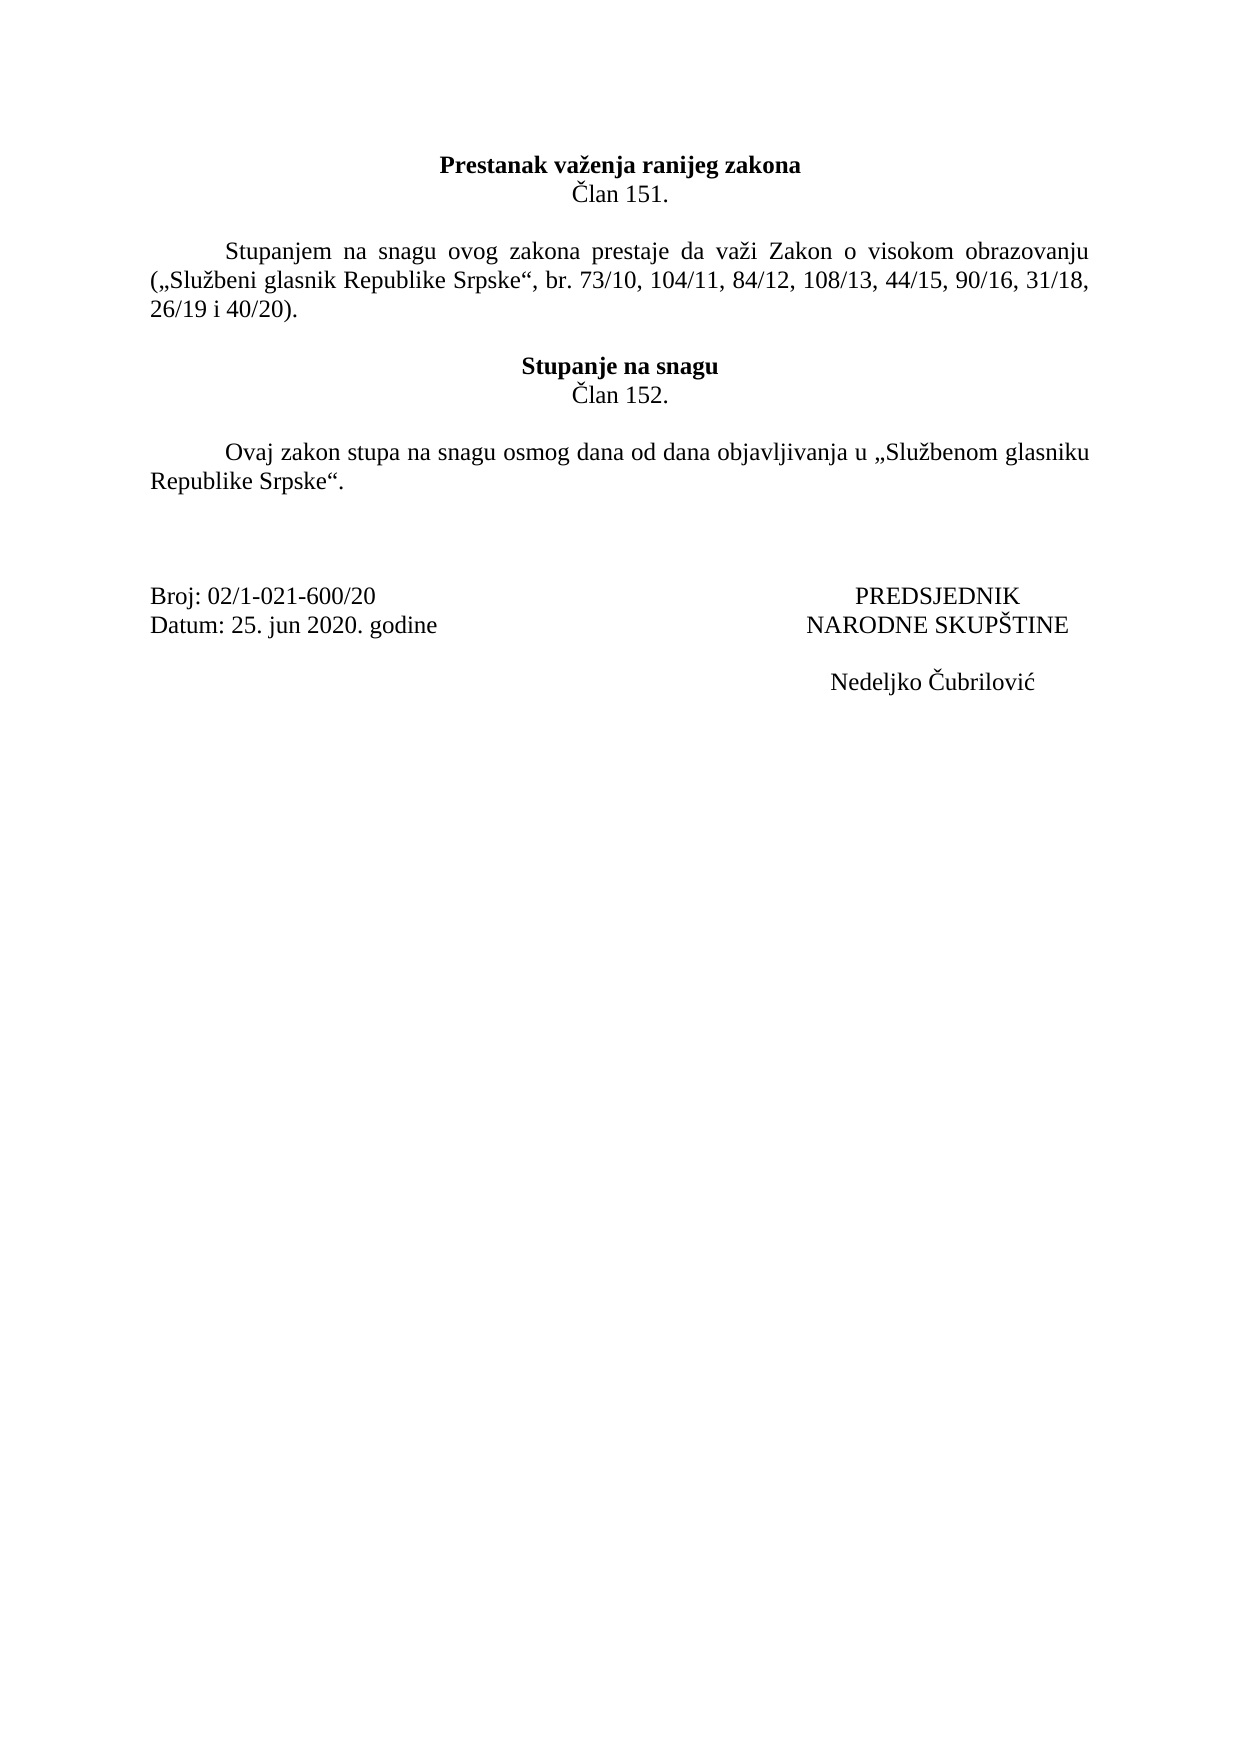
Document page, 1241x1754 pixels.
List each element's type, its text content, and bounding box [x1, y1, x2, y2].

text Član 151. [150, 179, 1090, 207]
text Datum: 25. jun 2020. godine NARODNE SKUPŠTINE [150, 610, 1090, 639]
text Član 152. [150, 380, 1090, 409]
text Broj: 02/1-021-600/20 PREDSJEDNIK [150, 581, 1090, 610]
text Stupanjem na snagu ovog zakona prestaje da važi Zakon o visokom obrazovanju („Službeni glasnik Republike Srpske“, br. 73/10, 104/11, 84/12, 108/13, 44/15, 90/16, 31/18, 26/19 i 40/20). [150, 236, 1090, 322]
text Ovaj zakon stupa na snagu osmog dana od dana objavljivanja u „Službenom glasniku Republike Srpske“. [150, 437, 1090, 495]
text Stupanje na snagu [150, 351, 1090, 380]
text Prestanak važenja ranijeg zakona [150, 150, 1090, 179]
text Nedeljko Čubrilović [150, 667, 1090, 696]
